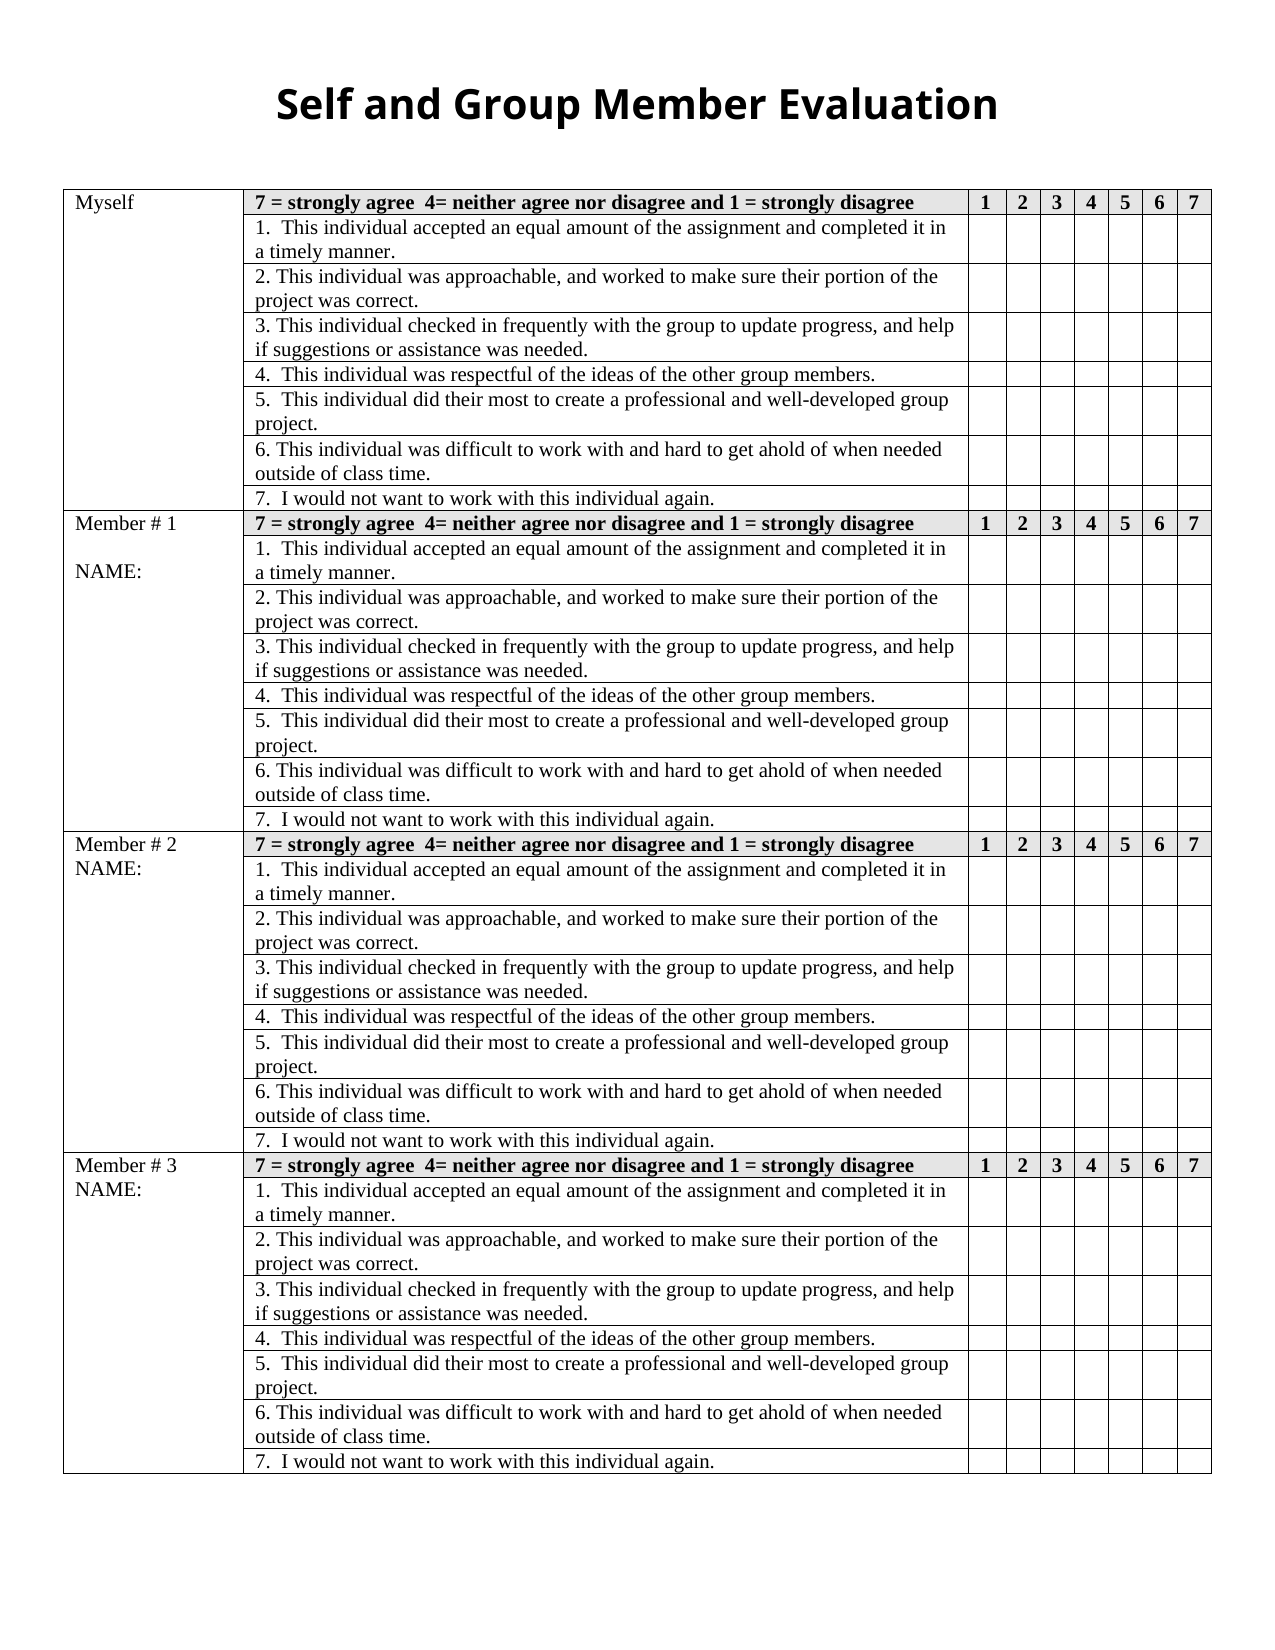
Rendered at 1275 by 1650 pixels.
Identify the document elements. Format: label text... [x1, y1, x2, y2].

table_cell 5 [1109, 1153, 1142, 1177]
table_cell [969, 1227, 1006, 1275]
table_cell [1143, 362, 1177, 386]
table_cell [1041, 1449, 1074, 1473]
table_cell [1143, 634, 1177, 682]
table_cell [1109, 486, 1142, 510]
table_cell [1109, 1400, 1142, 1448]
table_header 1 [969, 190, 1006, 214]
table_cell [1178, 758, 1211, 806]
table_cell [1143, 1178, 1177, 1226]
table_cell [1178, 1030, 1211, 1078]
table_cell [1178, 264, 1211, 312]
table_cell [1109, 215, 1142, 263]
table_cell [1109, 387, 1142, 435]
table_cell [1041, 1005, 1074, 1028]
table_cell [1075, 1276, 1108, 1324]
table_cell [1041, 857, 1074, 905]
table_cell [969, 585, 1006, 633]
table_cell [1075, 536, 1108, 584]
table_cell [1041, 1276, 1074, 1324]
table_cell [969, 1005, 1006, 1028]
table_cell [969, 1326, 1006, 1350]
table_cell [969, 807, 1006, 831]
table_cell 2. This individual was approachable, and worked to make sure their portion of the project was correct. [244, 1227, 968, 1275]
table_cell [1178, 215, 1211, 263]
table_cell 1. This individual accepted an equal amount of the assignment and completed it in a timely manner. [244, 536, 968, 584]
table_cell [1041, 486, 1074, 510]
table_cell 2 [1007, 832, 1040, 856]
table_cell [1109, 1079, 1142, 1127]
table_cell [1109, 1276, 1142, 1324]
table_cell [1178, 486, 1211, 510]
table_cell [969, 1128, 1006, 1152]
table_cell 7. I would not want to work with this individual again. [244, 486, 968, 510]
table_cell 1 [969, 1153, 1006, 1177]
table_cell [1007, 1351, 1040, 1399]
table_cell [969, 1079, 1006, 1127]
table_header 4 [1075, 190, 1108, 214]
table_cell [1178, 955, 1211, 1003]
table_cell [1143, 1351, 1177, 1399]
table_cell [1178, 536, 1211, 584]
table_cell [1007, 436, 1040, 484]
table_cell [1143, 486, 1177, 510]
table_cell 5 [1109, 511, 1142, 535]
table_cell [1109, 683, 1142, 707]
table_cell [1007, 585, 1040, 633]
table_cell [1007, 1326, 1040, 1350]
table_cell [1041, 536, 1074, 584]
table_cell [1143, 264, 1177, 312]
table_cell [1109, 1030, 1142, 1078]
table_cell 1. This individual accepted an equal amount of the assignment and completed it in a timely manner. [244, 1178, 968, 1226]
table_cell [1178, 387, 1211, 435]
table_cell [1007, 758, 1040, 806]
table_cell 6. This individual was difficult to work with and hard to get ahold of when needed outside of class time. [244, 758, 968, 806]
table_cell [1109, 709, 1142, 757]
table_cell [1143, 1326, 1177, 1350]
table_cell [1041, 436, 1074, 484]
table_cell [1041, 683, 1074, 707]
table_cell 7 [1178, 511, 1211, 535]
table_cell [1109, 1128, 1142, 1152]
table_cell [1041, 634, 1074, 682]
table_cell Member # 3 NAME: [64, 1153, 243, 1473]
table_cell [1075, 1449, 1108, 1473]
table_cell 2. This individual was approachable, and worked to make sure their portion of the project was correct. [244, 906, 968, 954]
table_cell 4. This individual was respectful of the ideas of the other group members. [244, 1326, 968, 1350]
table_cell 6 [1143, 511, 1177, 535]
table_cell [1178, 1178, 1211, 1226]
table_cell [969, 387, 1006, 435]
table_cell 2 [1007, 1153, 1040, 1177]
table_cell 4 [1075, 832, 1108, 856]
table_cell [1007, 387, 1040, 435]
table_cell 6 [1143, 832, 1177, 856]
table_cell [1143, 683, 1177, 707]
table_cell 4 [1075, 1153, 1108, 1177]
table_cell 7 = strongly agree 4= neither agree nor disagree and 1 = strongly disagree [244, 511, 968, 535]
table_cell [1075, 387, 1108, 435]
table_cell [1041, 1326, 1074, 1350]
table_cell [1007, 1005, 1040, 1028]
table_cell [1007, 634, 1040, 682]
table_cell [1007, 1449, 1040, 1473]
table_cell [1075, 683, 1108, 707]
table_cell [1007, 264, 1040, 312]
table_cell [1007, 1400, 1040, 1448]
table_cell [1075, 1351, 1108, 1399]
table_cell [1007, 313, 1040, 361]
table_cell 5. This individual did their most to create a professional and well-developed group project. [244, 387, 968, 435]
table_cell [1007, 1178, 1040, 1226]
table_cell [969, 1400, 1006, 1448]
table_cell [969, 362, 1006, 386]
table_cell [1143, 1400, 1177, 1448]
table_cell [1178, 1128, 1211, 1152]
table_cell [1075, 758, 1108, 806]
table_cell 7 = strongly agree 4= neither agree nor disagree and 1 = strongly disagree [244, 1153, 968, 1177]
table_cell [1109, 955, 1142, 1003]
table_cell [1109, 1326, 1142, 1350]
table_cell [969, 1449, 1006, 1473]
table_cell [1178, 1326, 1211, 1350]
table_cell [1041, 362, 1074, 386]
table_cell [1143, 1227, 1177, 1275]
table_cell Member # 1 NAME: [64, 511, 243, 831]
table_header 2 [1007, 190, 1040, 214]
table_cell [1178, 436, 1211, 484]
table_cell [969, 436, 1006, 484]
table_cell [1109, 264, 1142, 312]
table_cell [1075, 362, 1108, 386]
table_cell [1075, 709, 1108, 757]
table_cell [1109, 313, 1142, 361]
table_cell [1109, 634, 1142, 682]
table_cell [1075, 1326, 1108, 1350]
table_cell [1109, 906, 1142, 954]
table_cell 4. This individual was respectful of the ideas of the other group members. [244, 1005, 968, 1028]
table_cell [1007, 857, 1040, 905]
table_cell [1075, 436, 1108, 484]
table_cell [1007, 1227, 1040, 1275]
table_cell [969, 1178, 1006, 1226]
table_cell [969, 634, 1006, 682]
table_cell 3. This individual checked in frequently with the group to update progress, and help if suggestions or assistance was needed. [244, 955, 968, 1003]
table_header 6 [1143, 190, 1177, 214]
table_cell [1041, 215, 1074, 263]
table_cell 4. This individual was respectful of the ideas of the other group members. [244, 683, 968, 707]
table_cell [1143, 955, 1177, 1003]
table_cell [1075, 313, 1108, 361]
table_cell 7 = strongly agree 4= neither agree nor disagree and 1 = strongly disagree [244, 832, 968, 856]
table_cell [1109, 1351, 1142, 1399]
table_cell [1041, 906, 1074, 954]
table_cell [1143, 313, 1177, 361]
table_cell 1. This individual accepted an equal amount of the assignment and completed it in a timely manner. [244, 215, 968, 263]
table_cell [1007, 486, 1040, 510]
table_cell [969, 486, 1006, 510]
table_cell [1041, 1227, 1074, 1275]
table_cell [1007, 1030, 1040, 1078]
table_cell [1075, 1005, 1108, 1028]
table_cell [1178, 857, 1211, 905]
table_cell [1075, 264, 1108, 312]
table_cell [1143, 1005, 1177, 1028]
table_cell [1109, 436, 1142, 484]
table_cell [969, 1276, 1006, 1324]
table_cell [969, 264, 1006, 312]
table_header Myself [64, 190, 243, 510]
table_cell 1. This individual accepted an equal amount of the assignment and completed it in a timely manner. [244, 857, 968, 905]
table_cell [1007, 215, 1040, 263]
table_cell [1041, 709, 1074, 757]
table_cell 3. This individual checked in frequently with the group to update progress, and help if suggestions or assistance was needed. [244, 634, 968, 682]
table_cell [1143, 1030, 1177, 1078]
table_cell [1041, 387, 1074, 435]
table_cell [1143, 1449, 1177, 1473]
table_cell [1007, 955, 1040, 1003]
table_cell [1041, 1030, 1074, 1078]
table_cell [969, 1030, 1006, 1078]
table_cell [1143, 1128, 1177, 1152]
table_cell [1109, 1227, 1142, 1275]
table_cell [1041, 1178, 1074, 1226]
table_cell [1041, 807, 1074, 831]
table_cell [1143, 758, 1177, 806]
table_cell [1109, 857, 1142, 905]
table_cell 7. I would not want to work with this individual again. [244, 1128, 968, 1152]
table_cell [1109, 1005, 1142, 1028]
table_cell [1007, 1276, 1040, 1324]
table_cell 7. I would not want to work with this individual again. [244, 1449, 968, 1473]
table_cell [1143, 807, 1177, 831]
table_cell [1075, 1079, 1108, 1127]
table_cell 4 [1075, 511, 1108, 535]
table_cell [1109, 362, 1142, 386]
table_cell [1178, 1276, 1211, 1324]
table_cell [1041, 1351, 1074, 1399]
table_cell [1007, 536, 1040, 584]
table_cell [1007, 1128, 1040, 1152]
table_cell [1109, 536, 1142, 584]
table_cell [1007, 906, 1040, 954]
table_cell [1041, 1400, 1074, 1448]
table_cell [969, 1351, 1006, 1399]
table_cell 5. This individual did their most to create a professional and well-developed group project. [244, 709, 968, 757]
table_cell [1075, 486, 1108, 510]
table_cell [1075, 585, 1108, 633]
table_cell [969, 313, 1006, 361]
table_header 7 = strongly agree 4= neither agree nor disagree and 1 = strongly disagree [244, 190, 968, 214]
table_cell [1143, 436, 1177, 484]
table_cell [1109, 758, 1142, 806]
table_cell [1041, 1079, 1074, 1127]
table_cell [969, 215, 1006, 263]
table_cell 7 [1178, 1153, 1211, 1177]
table_cell [969, 955, 1006, 1003]
table_cell [1143, 585, 1177, 633]
table_cell [1075, 634, 1108, 682]
table_cell [1178, 807, 1211, 831]
table_cell [969, 709, 1006, 757]
table_cell [1041, 585, 1074, 633]
table_cell [969, 683, 1006, 707]
table_cell [1007, 807, 1040, 831]
table_cell 1 [969, 511, 1006, 535]
table_cell 3 [1041, 832, 1074, 856]
table_cell [1178, 1449, 1211, 1473]
table_cell [1075, 1227, 1108, 1275]
table_cell [1075, 906, 1108, 954]
table_cell [1143, 536, 1177, 584]
table_header 3 [1041, 190, 1074, 214]
table_cell [1178, 313, 1211, 361]
table_cell [1178, 683, 1211, 707]
table_cell [1041, 758, 1074, 806]
table_cell [1109, 585, 1142, 633]
table_cell 7 [1178, 832, 1211, 856]
table_cell [969, 906, 1006, 954]
table_cell [969, 536, 1006, 584]
table_cell [1007, 1079, 1040, 1127]
table_cell [1041, 1128, 1074, 1152]
table_cell [1075, 1178, 1108, 1226]
table_cell [1143, 215, 1177, 263]
table_cell 2. This individual was approachable, and worked to make sure their portion of the project was correct. [244, 585, 968, 633]
table_cell [1143, 857, 1177, 905]
table_cell 3. This individual checked in frequently with the group to update progress, and help if suggestions or assistance was needed. [244, 1276, 968, 1324]
table_cell [1109, 807, 1142, 831]
table_header 7 [1178, 190, 1211, 214]
table_cell 7. I would not want to work with this individual again. [244, 807, 968, 831]
table_cell 6. This individual was difficult to work with and hard to get ahold of when needed outside of class time. [244, 1400, 968, 1448]
table_cell [1007, 683, 1040, 707]
table_cell [1109, 1449, 1142, 1473]
table_cell [1041, 313, 1074, 361]
table_cell [1178, 1005, 1211, 1028]
table_cell [1075, 807, 1108, 831]
table_cell [1143, 1276, 1177, 1324]
table_cell 3. This individual checked in frequently with the group to update progress, and help if suggestions or assistance was needed. [244, 313, 968, 361]
table_cell [1075, 1128, 1108, 1152]
table_cell [1178, 1227, 1211, 1275]
table_cell [1007, 362, 1040, 386]
table_cell [1075, 955, 1108, 1003]
table_cell [1075, 215, 1108, 263]
table_cell 2. This individual was approachable, and worked to make sure their portion of the project was correct. [244, 264, 968, 312]
table_cell 5. This individual did their most to create a professional and well-developed group project. [244, 1351, 968, 1399]
table_cell [1178, 585, 1211, 633]
table_cell [1178, 906, 1211, 954]
table_cell [1075, 1030, 1108, 1078]
text Self and Group Member Evaluation [75, 75, 1200, 132]
table_cell [1178, 634, 1211, 682]
table_cell 5 [1109, 832, 1142, 856]
table_cell [1178, 709, 1211, 757]
table_cell [1178, 1351, 1211, 1399]
table_cell 2 [1007, 511, 1040, 535]
table_cell 3 [1041, 1153, 1074, 1177]
table_cell [1075, 1400, 1108, 1448]
table_cell [1178, 1079, 1211, 1127]
table_cell [1178, 1400, 1211, 1448]
table_cell [1143, 387, 1177, 435]
table_cell [969, 857, 1006, 905]
table_cell 3 [1041, 511, 1074, 535]
table_cell [1143, 906, 1177, 954]
table_cell [1109, 1178, 1142, 1226]
table_cell 6. This individual was difficult to work with and hard to get ahold of when needed outside of class time. [244, 1079, 968, 1127]
table_cell 1 [969, 832, 1006, 856]
table_cell 6. This individual was difficult to work with and hard to get ahold of when needed outside of class time. [244, 436, 968, 484]
table_cell [1007, 709, 1040, 757]
table_cell [1041, 955, 1074, 1003]
table_cell [1178, 362, 1211, 386]
table_cell 6 [1143, 1153, 1177, 1177]
table_cell [1143, 1079, 1177, 1127]
table_cell [1143, 709, 1177, 757]
table_cell [969, 758, 1006, 806]
table_cell Member # 2 NAME: [64, 832, 243, 1152]
table_cell [1041, 264, 1074, 312]
table_header 5 [1109, 190, 1142, 214]
table_cell 5. This individual did their most to create a professional and well-developed group project. [244, 1030, 968, 1078]
table_cell [1075, 857, 1108, 905]
table_cell 4. This individual was respectful of the ideas of the other group members. [244, 362, 968, 386]
